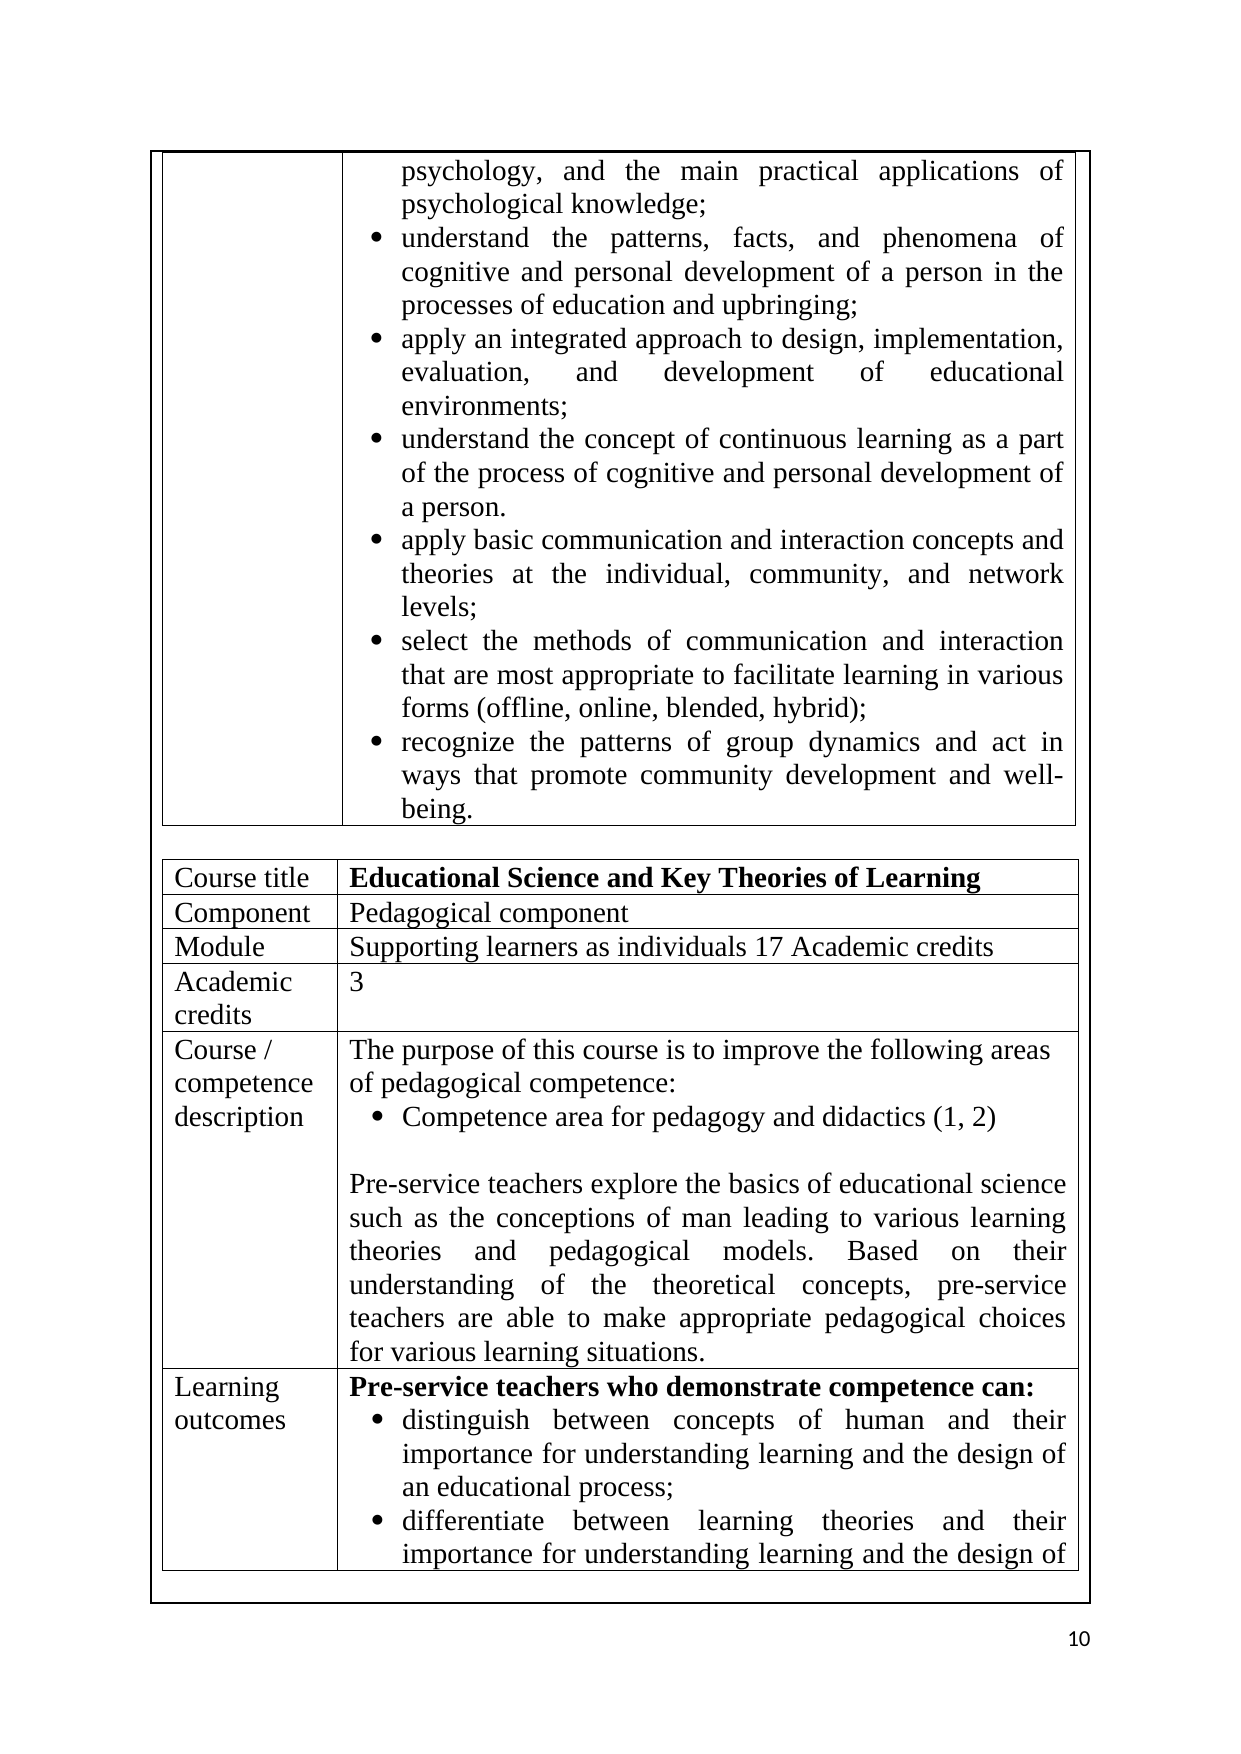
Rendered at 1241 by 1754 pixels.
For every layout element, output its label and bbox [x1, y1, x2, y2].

table_cell [152, 152, 1089, 1602]
